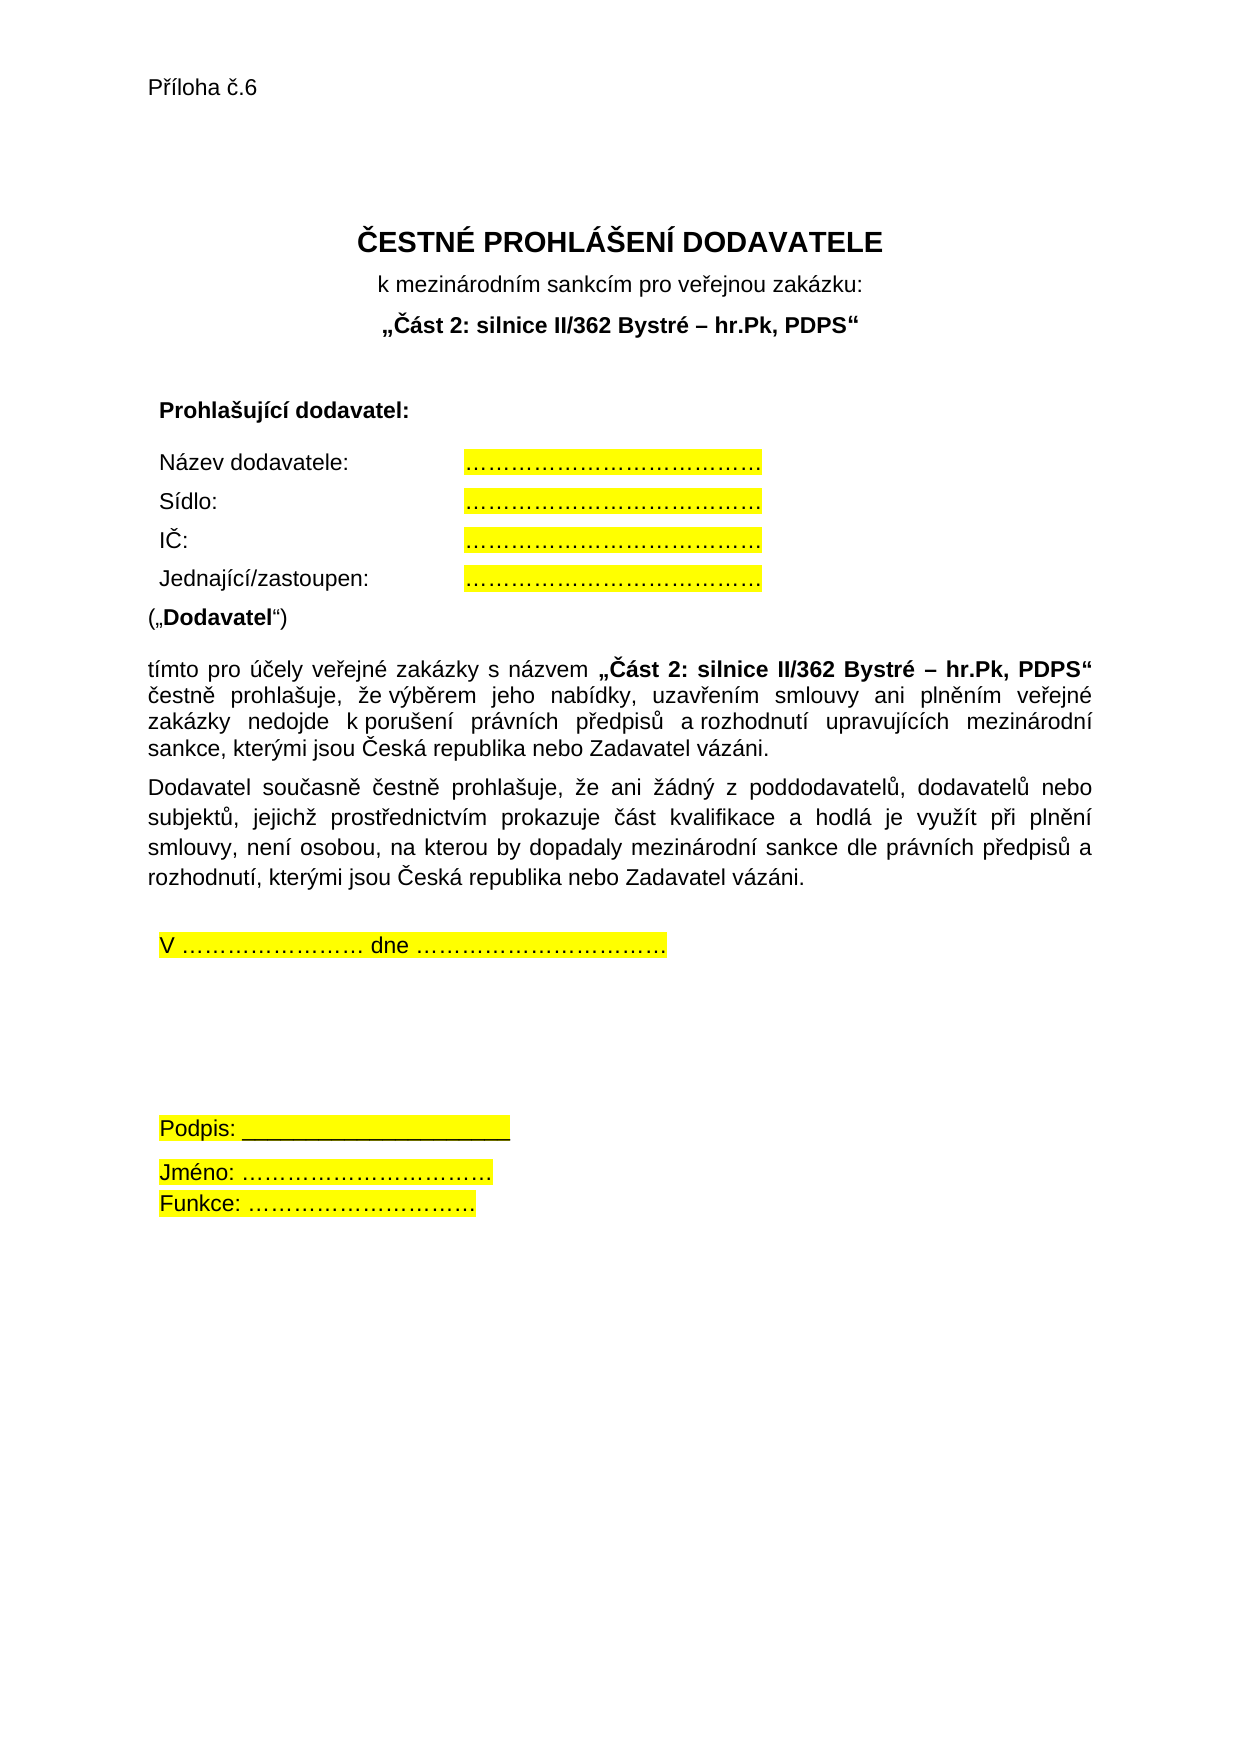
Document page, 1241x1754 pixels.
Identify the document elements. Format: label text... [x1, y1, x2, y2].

text tímto pro účely veřejné zakázky s názvem „Část 2: silnice II/362 Bystré – hr.Pk, PDPS“ čestně prohlašuje, že výběrem jeho nabídky, uzavřením smlouvy ani plněním veřejné zakázky nedojde k porušení právních předpisů a rozhodnutí upravujících mezinárodní sankce, kterými jsou Česká republika nebo Zadavatel vázáni. [148, 656, 1093, 761]
text ČESTNÉ PROHLÁŠENÍ DODAVATELE [148, 225, 1093, 259]
table_cell ………………………………… [453, 514, 1093, 553]
table_cell Název dodavatele: [148, 436, 453, 475]
table_header V …………………… dne …………………………… [133, 919, 749, 976]
table_cell IČ: [148, 514, 453, 553]
table_cell ………………………………… [453, 553, 1093, 592]
text („Dodavatel“) [148, 604, 1093, 631]
table_header Prohlašující dodavatel: [148, 385, 1060, 436]
table_cell Jméno: …………………………… Funkce: ………………………… [133, 1159, 749, 1234]
table_cell Jednající/zastoupen: [148, 553, 453, 592]
table_cell ………………………………… [453, 475, 1093, 514]
table_cell ………………………………… [453, 436, 1093, 475]
text Dodavatel současně čestně prohlašuje, že ani žádný z poddodavatelů, dodavatelů nebo subjektů, jejichž prostřednictvím prokazuje část kvalifikace a hodlá je využít při plnění smlouvy, není osobou, na kterou by dopadaly mezinárodní sankce dle právních předpisů a rozhodnutí, kterými jsou Česká republika nebo Zadavatel vázáni. [148, 773, 1093, 891]
text „Část 2: silnice II/362 Bystré – hr.Pk, PDPS“ [148, 310, 1093, 339]
table_cell Podpis: _____________________ [133, 976, 749, 1159]
table_cell Sídlo: [148, 475, 453, 514]
text k mezinárodním sankcím pro veřejnou zakázku: [148, 271, 1093, 298]
